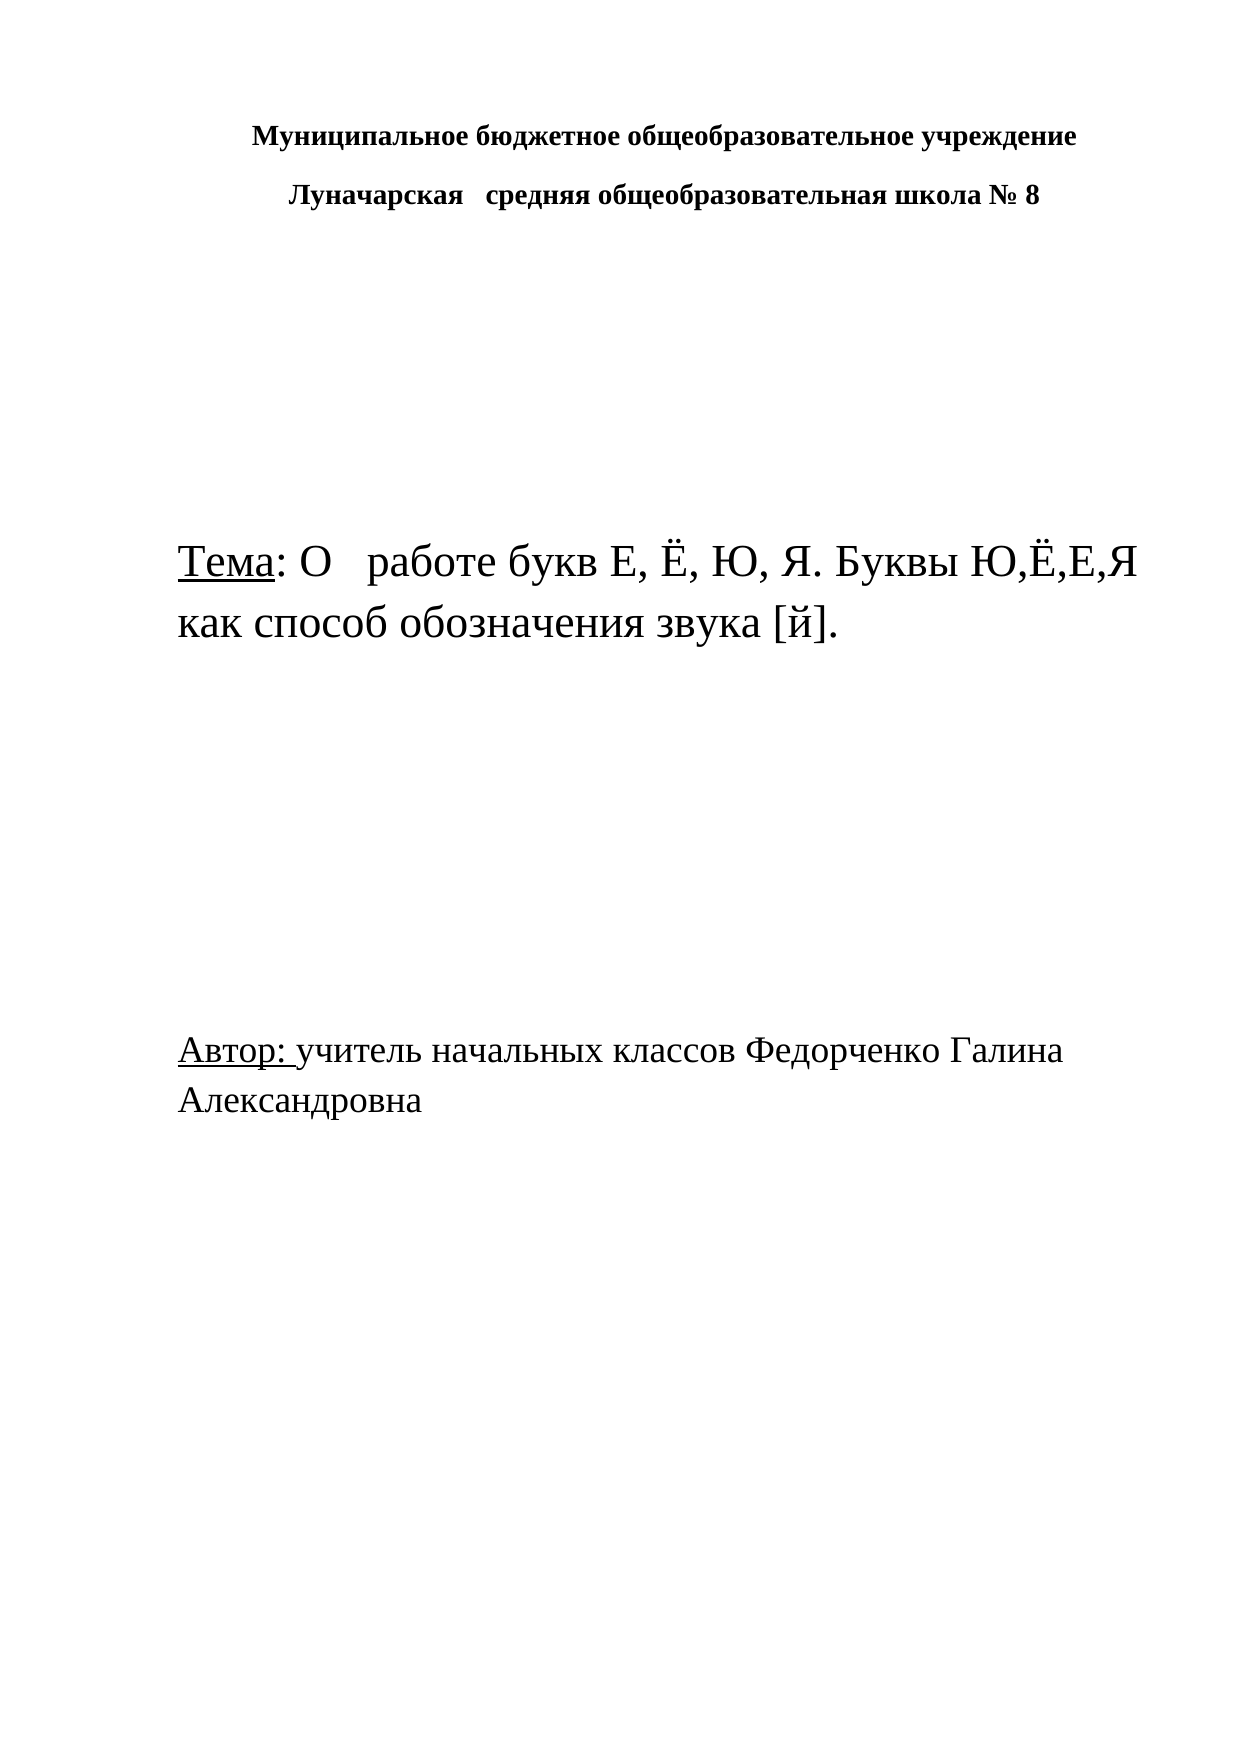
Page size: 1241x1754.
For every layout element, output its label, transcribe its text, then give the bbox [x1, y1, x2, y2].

text Муниципальное бюджетное общеобразовательное учреждение [177, 118, 1152, 152]
text Автор: учитель начальных классов Федорченко Галина Александровна [177, 1028, 1152, 1120]
text Луначарская средняя общеобразовательная школа № 8 [177, 177, 1152, 211]
text Тема: О работе букв Е, Ё, Ю, Я. Буквы Ю,Ё,Е,Я как способ обозначения звука [й]. [177, 534, 1152, 647]
